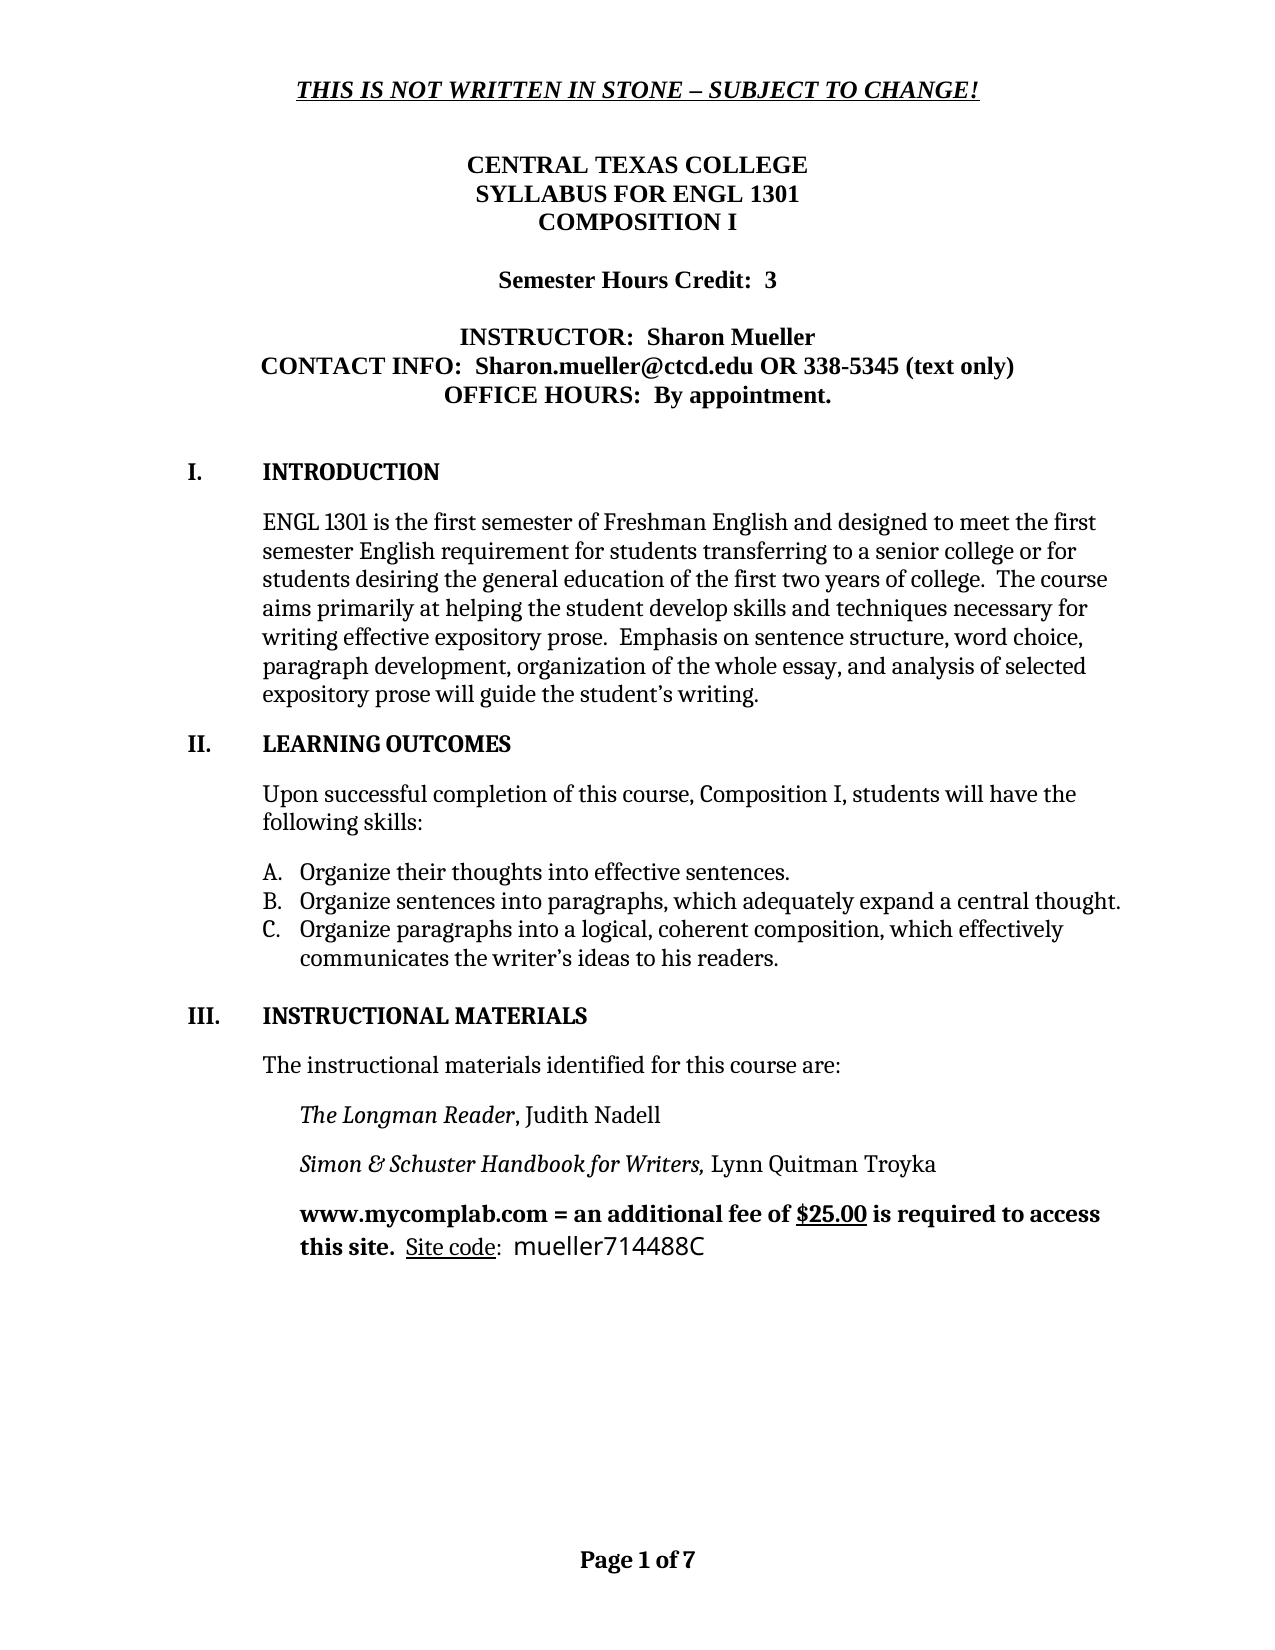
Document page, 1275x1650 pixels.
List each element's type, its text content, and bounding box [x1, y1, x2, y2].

list LEARNING OUTCOMES [187, 730, 1125, 759]
text SYLLABUS FOR ENGL 1301 [150, 179, 1125, 207]
text Upon successful completion of this course, Composition I, students will have the following skills: [262, 779, 1125, 837]
list INTRODUCTION [187, 458, 1125, 487]
text The instructional materials identified for this course are: [262, 1051, 1125, 1080]
text CENTRAL TEXAS COLLEGE [150, 150, 1125, 179]
text Simon & Schuster Handbook for Writers, Lynn Quitman Troyka [262, 1150, 1125, 1179]
text www.mycomplab.com = an additional fee of $25.00 is required to access this site. Site code: mueller714488C [300, 1200, 1125, 1263]
text COMPOSITION I [150, 207, 1125, 236]
text Semester Hours Credit: 3 [150, 265, 1125, 294]
text OFFICE HOURS: By appointment. [150, 380, 1125, 409]
list Organize their thoughts into effective sentences. [262, 858, 1125, 887]
list INSTRUCTIONAL MATERIALS [187, 1002, 1125, 1030]
text CONTACT INFO: Sharon.mueller@ctcd.edu OR 338-5345 (text only) [150, 351, 1125, 380]
list Organize sentences into paragraphs, which adequately expand a central thought. [262, 887, 1125, 915]
text The Longman Reader, Judith Nadell [262, 1101, 1125, 1129]
text INSTRUCTOR: Sharon Mueller [150, 322, 1125, 351]
text ENGL 1301 is the first semester of Freshman English and designed to meet the first semester English requirement for students transferring to a senior college or for students desiring the general education of the first two years of college. The course aims primarily at helping the student develop skills and techniques necessary for writing effective expository prose. Emphasis on sentence structure, word choice, paragraph development, organization of the whole essay, and analysis of selected expository prose will guide the student’s writing. [262, 508, 1125, 709]
list Organize paragraphs into a logical, coherent composition, which effectively communicates the writer’s ideas to his readers. [262, 915, 1125, 973]
